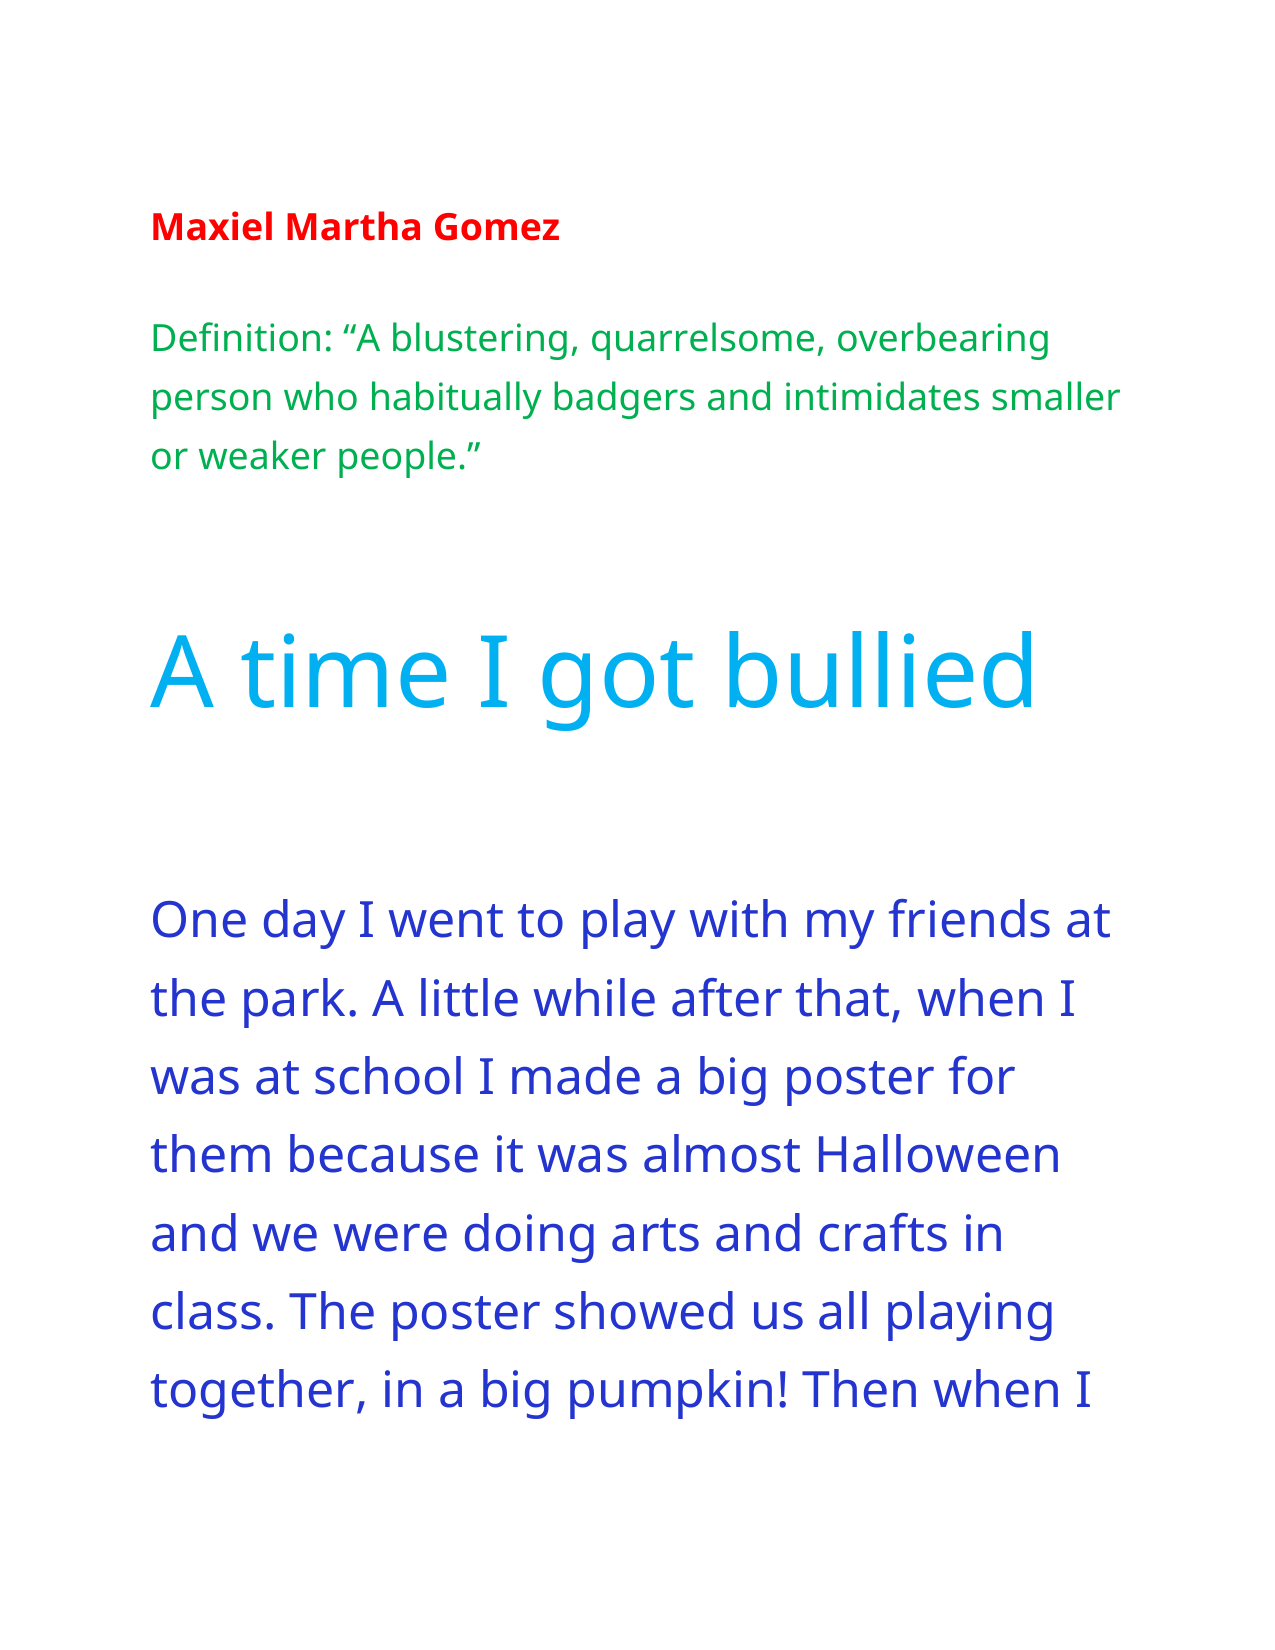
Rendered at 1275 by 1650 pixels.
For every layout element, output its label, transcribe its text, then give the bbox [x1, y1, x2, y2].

text A time I got bullied [150, 601, 1125, 737]
subtitle Maxiel Martha Gomez [150, 200, 1125, 251]
text Definition: “A blustering, quarrelsome, overbearing person who habitually badgers and intimidates smaller or weaker people.” [150, 312, 1125, 480]
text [150, 884, 1125, 1423]
